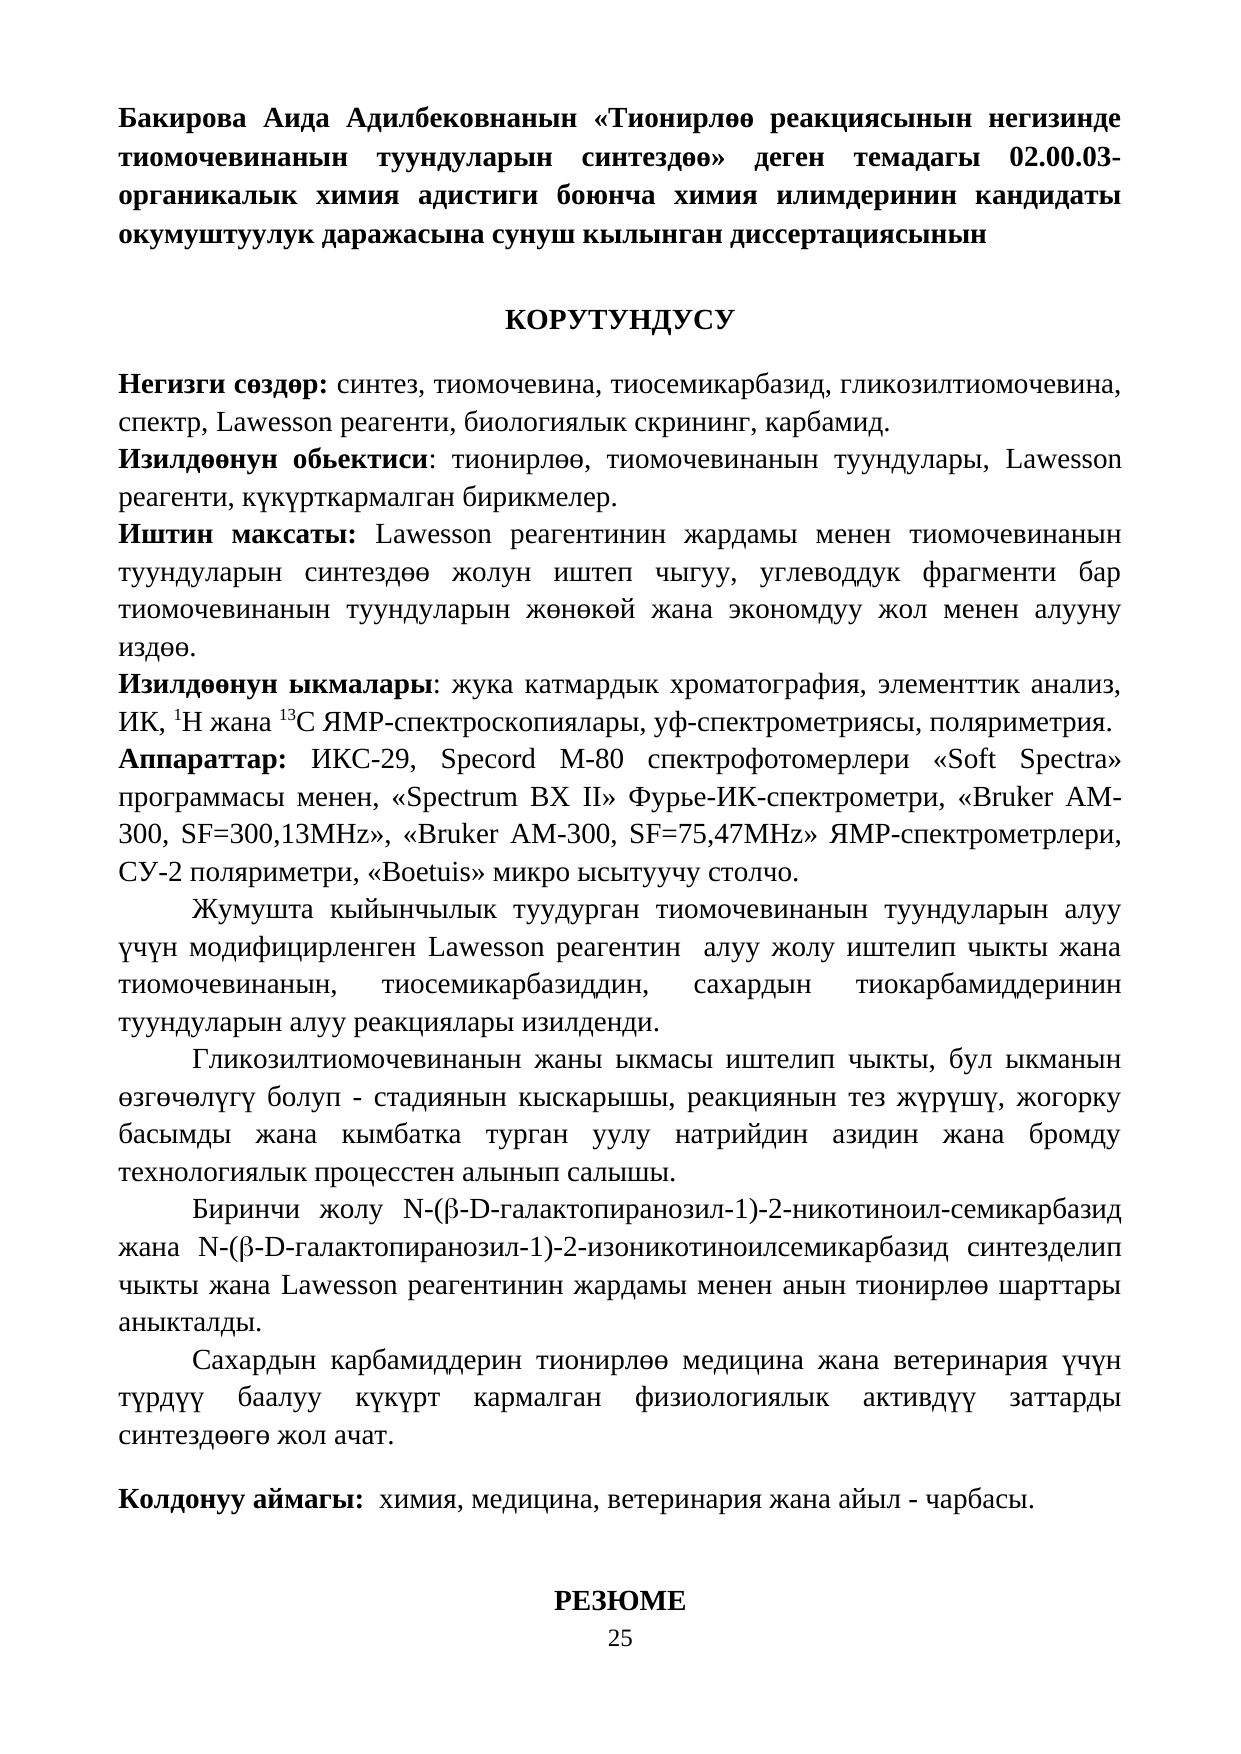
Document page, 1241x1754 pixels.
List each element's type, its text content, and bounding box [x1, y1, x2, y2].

text Иштин максаты: Lawesson реагентинин жардамы менен тиомочевинанын туундуларын синтездөө жолун иштеп чыгуу, углеводдук фрагменти бар тиомочевинанын туундуларын жөнөкөй жана экономдуу жол менен алууну издөө. [118, 517, 1122, 663]
text Колдонуу аймагы: химия, медицина, ветеринария жана айыл - чарбасы. [118, 1481, 1122, 1515]
text Негизги сөздөр: синтез, тиомочевина, тиосемикарбазид, гликозилтиомочевина, спектр, Lawesson реагенти, биологиялык скрининг, карбамид. [118, 367, 1122, 438]
text Изилдөөнун обьектиси: тионирлөө, тиомочевинанын туундулары, Lawesson реагенти, күкүрткармалган бирикмелер. [118, 442, 1122, 513]
text Биринчи жолу N-(-D-галактопиранозил-1)-2-никотиноил-семикарбазид жана N-(-D-галактопиранозил-1)-2-изоникотиноилсемикарбазид синтезделип чыкты жана Lawesson реагентинин жардамы менен анын тионирлөө шарттары аныкталды. [118, 1192, 1122, 1338]
text Изилдөөнун ыкмалары: жука катмардык хроматография, элементтик анализ, ИК, 1Н жана 13С ЯМР-спектроскопиялары, уф-спектрометриясы, поляриметрия. [118, 667, 1122, 738]
text Бакирова Аида Адилбековнанын «Тионирлөө реакциясынын негизинде тиомочевинанын туундуларын синтездөө» деген темадагы 02.00.03-органикалык химия адистиги боюнча химия илимдеринин кандидаты окумуштуулук даражасына сунуш кылынган диссертациясынын [118, 100, 1122, 249]
text РЕЗЮМЕ [118, 1583, 1122, 1617]
text Сахардын карбамиддерин тионирлөө медицина жана ветеринария үчүн түрдүү баалуу күкүрт кармалган физиологиялык активдүү заттарды синтездөөгө жол ачат. [118, 1342, 1122, 1450]
text Гликозилтиомочевинанын жаны ыкмасы иштелип чыкты, бул ыкманын өзгөчөлүгү болуп - стадиянын кыскарышы, реакциянын тез жүрүшү, жогорку басымды жана кымбатка турган уулу натрийдин азидин жана бромду технологиялык процесстен алынып салышы. [118, 1042, 1122, 1188]
text Аппараттар: ИКС-29, Specord M-80 спектрофотомерлери «Soft Spectra» программасы менен, «Spectrum BX II» Фурье-ИК-спектрометри, «Bruker AM-300, SF=300,13MHz», «Bruker AM-300, SF=75,47MHz» ЯМР-спектрометрлери, СУ-2 поляриметри, «Boetuis» микро ысытуучу столчо. [118, 742, 1122, 888]
text Жумушта кыйынчылык туудурган тиомочевинанын туундуларын алуу үчүн модифицирленген Lawesson реагентин алуу жолу иштелип чыкты жана тиомочевинанын, тиосемикарбазиддин, сахардын тиокарбамиддеринин туундуларын алуу реакциялары изилденди. [118, 892, 1122, 1038]
text КОРУТУНДУСУ [118, 302, 1122, 336]
